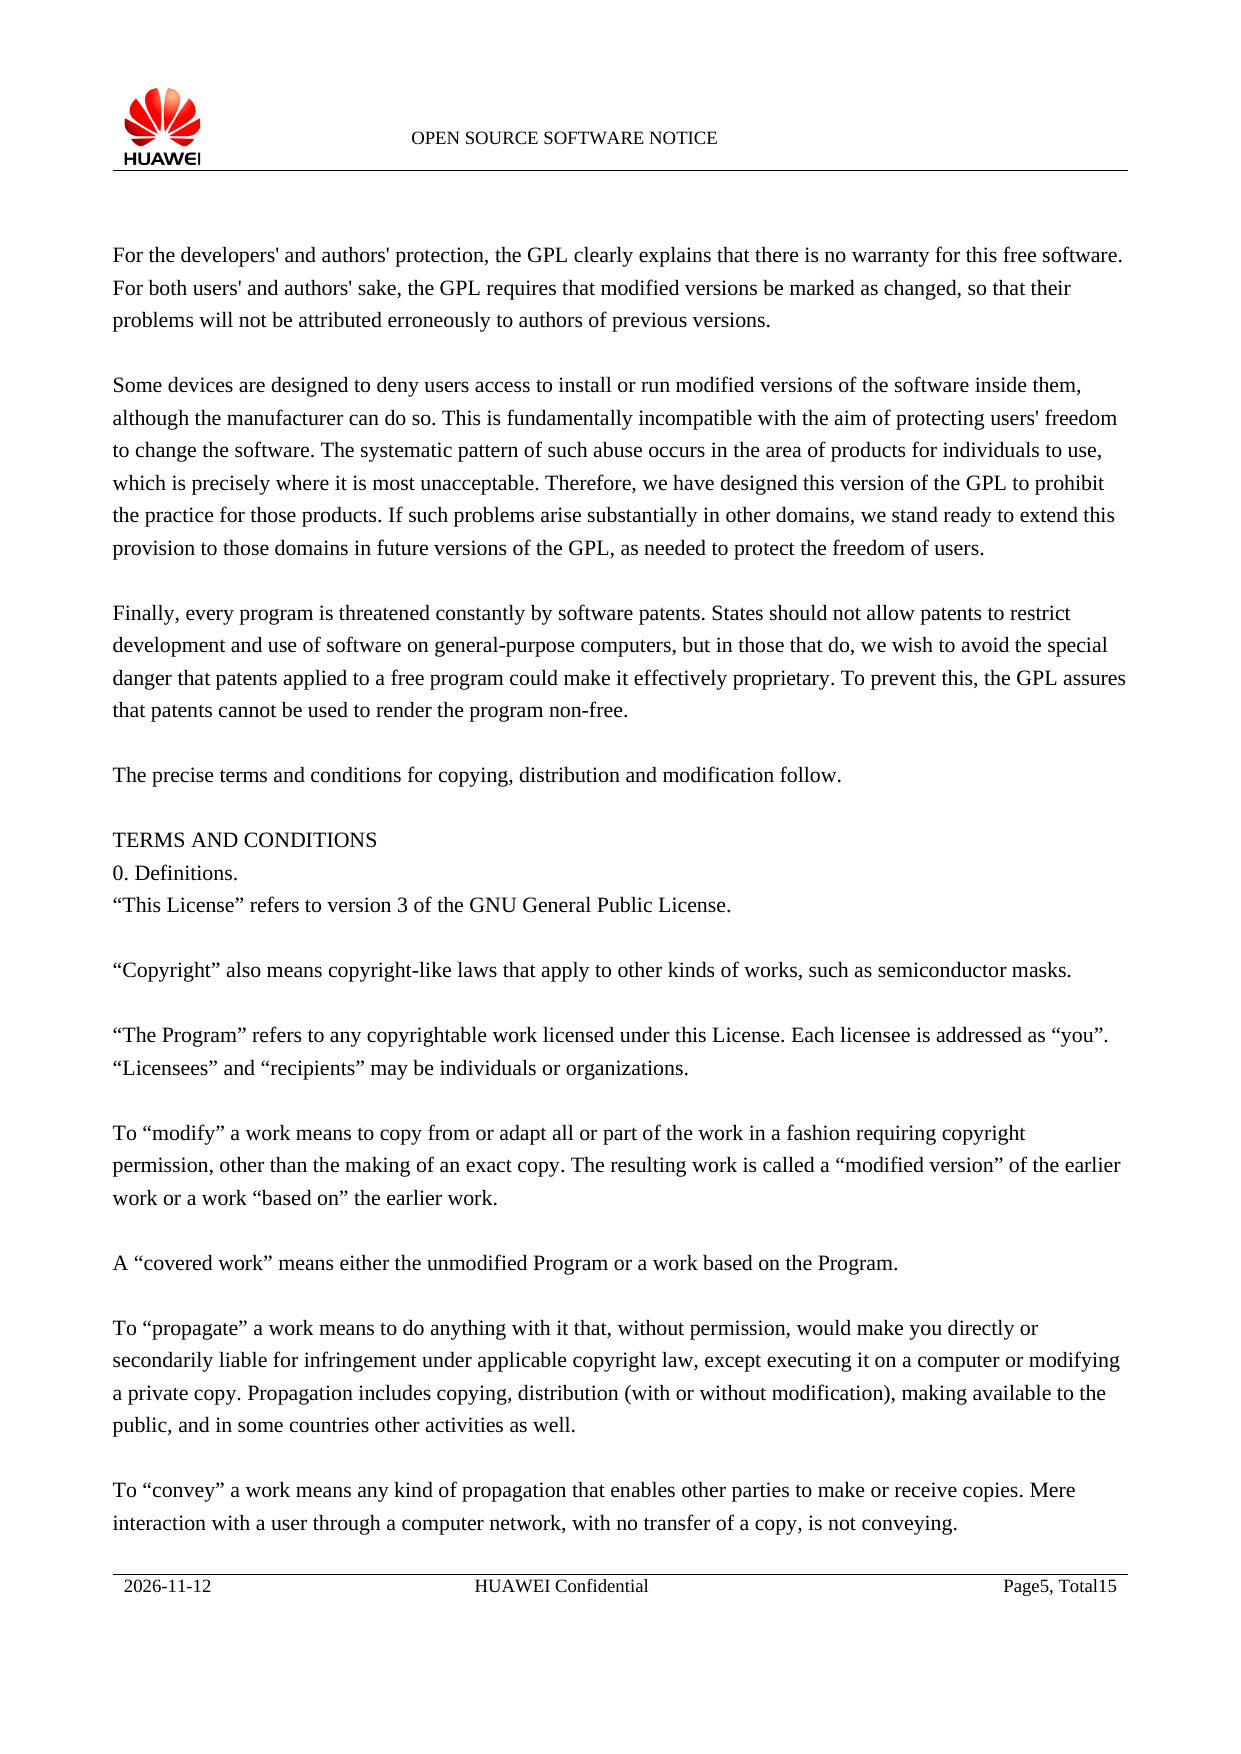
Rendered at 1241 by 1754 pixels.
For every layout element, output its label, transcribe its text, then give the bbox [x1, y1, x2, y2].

picture [124, 88, 201, 165]
